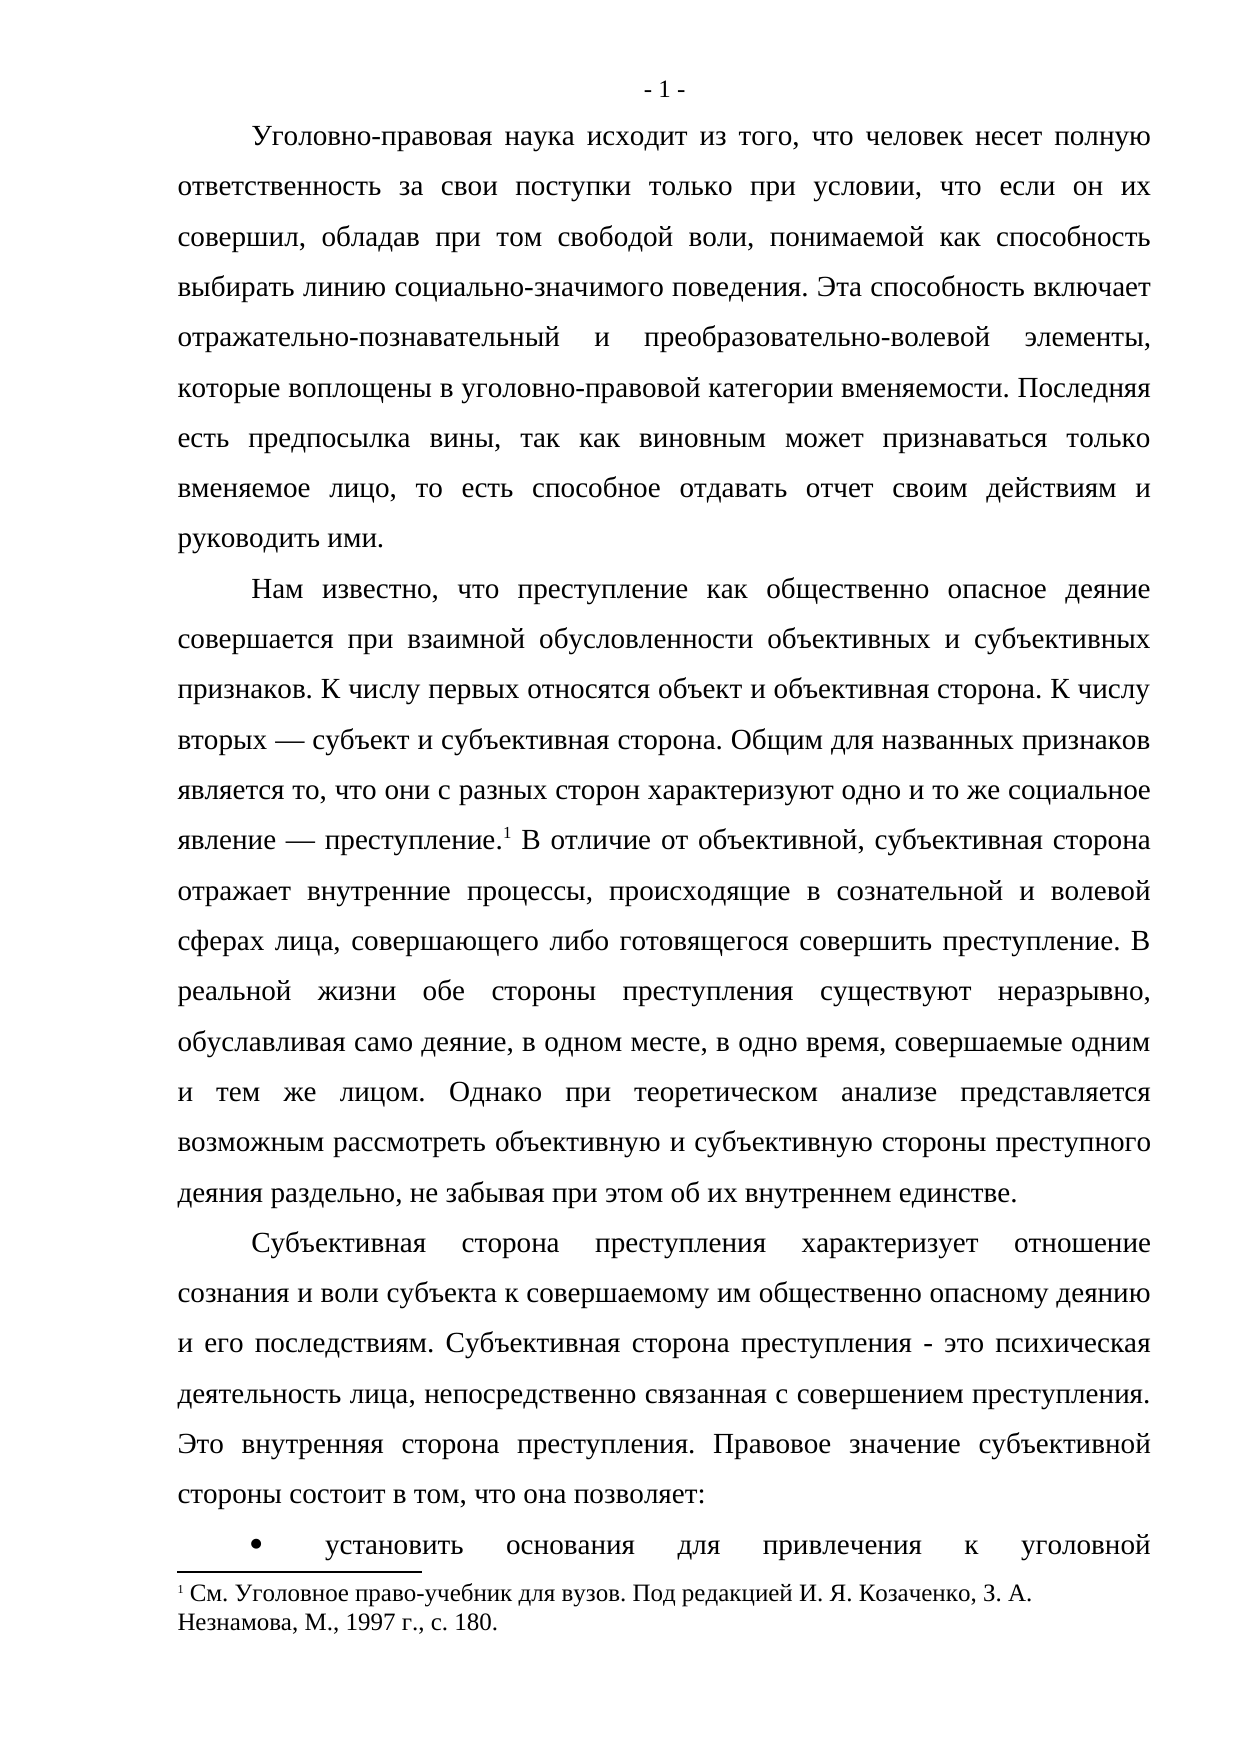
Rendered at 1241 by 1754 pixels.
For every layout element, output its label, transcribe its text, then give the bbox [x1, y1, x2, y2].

text Нам известно, что преступление как общественно опасное деяние совершается при взаимной обусловленности объективных и субъективных признаков. К числу первых относятся объект и объективная сторона. К числу вторых — субъект и субъективная сторона. Общим для названных признаков является то, что они с разных сторон характеризуют одно и то же социальное явление — преступление. В отличие от объективной, субъективная сторона отражает внутренние процессы, происходящие в сознательной и волевой сферах лица, совершающего либо готовящегося совершить преступление. В реальной жизни обе стороны преступления существуют неразрывно, обуславливая само деяние, в одном месте, в одно время, совершаемые одним и тем же лицом. Однако при теоретическом анализе представляется возможным рассмотреть объективную и субъективную стороны преступного деяния раздельно, не забывая при этом об их внутреннем единстве. [177, 571, 1152, 1208]
text Субъективная сторона преступления характеризует отношение сознания и воли субъекта к совершаемому им общественно опасному деянию и его последствиям. Субъективная сторона преступления - это психическая деятельность лица, непосредственно связанная с совершением преступления. Это внутренняя сторона преступления. Правовое значение субъективной стороны состоит в том, что она позволяет: [177, 1225, 1152, 1510]
text Уголовно-правовая наука исходит из того, что человек несет полную ответственность за свои поступки только при условии, что если он их совершил, обладав при том свободой воли, понимаемой как способность выбирать линию социально-значимого поведения. Эта способность включает отражательно-познавательный и преобразовательно-волевой элементы, которые воплощены в уголовно-правовой категории вменяемости. Последняя есть предпосылка вины, так как виновным может признаваться только вменяемое лицо, то есть способное отдавать отчет своим действиям и руководить ими. [177, 118, 1152, 554]
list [177, 1527, 1152, 1561]
